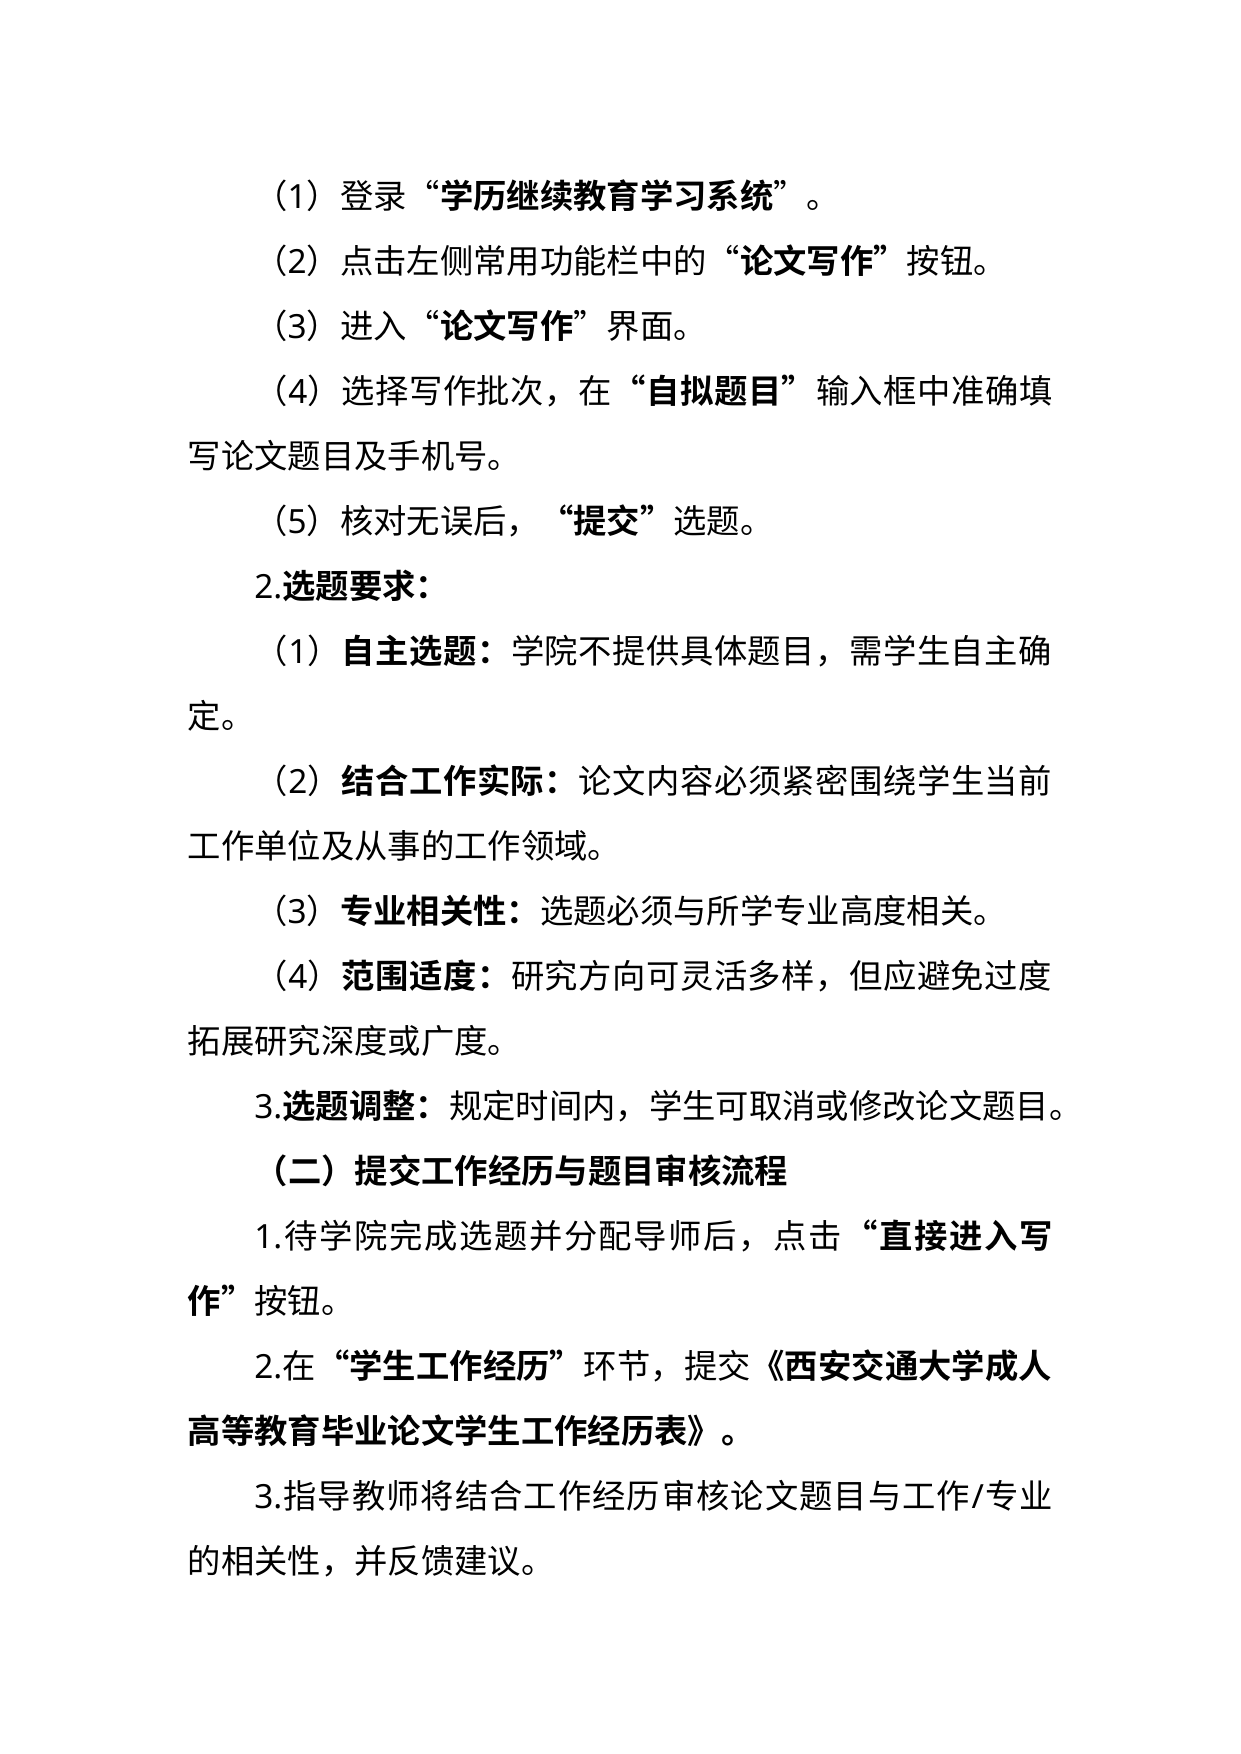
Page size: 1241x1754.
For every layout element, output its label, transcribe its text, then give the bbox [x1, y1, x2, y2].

text （4）范围适度：研究方向可灵活多样，但应避免过度拓展研究深度或广度。 [187, 942, 1053, 1072]
text 2.在“学生工作经历”环节，提交《西安交通大学成人高等教育毕业论文学生工作经历表》。 [187, 1332, 1053, 1462]
text （3）专业相关性：选题必须与所学专业高度相关。 [187, 877, 1053, 942]
text 1.待学院完成选题并分配导师后，点击“直接进入写作”按钮。 [187, 1202, 1053, 1332]
text （二）提交工作经历与题目审核流程 [187, 1137, 1053, 1202]
text （4）选择写作批次，在“自拟题目”输入框中准确填写论文题目及手机号。 [187, 357, 1053, 487]
text 3.选题调整：规定时间内，学生可取消或修改论文题目。 [187, 1072, 1053, 1137]
text （2）结合工作实际：论文内容必须紧密围绕学生当前工作单位及从事的工作领域。 [187, 747, 1053, 877]
text 2.选题要求： [187, 552, 1053, 617]
text （1）自主选题：学院不提供具体题目，需学生自主确定。 [187, 617, 1053, 747]
text （1）登录“学历继续教育学习系统”。 [187, 162, 1053, 227]
text 3.指导教师将结合工作经历审核论文题目与工作/专业的相关性，并反馈建议。 [187, 1462, 1053, 1592]
text （5）核对无误后，“提交”选题。 [187, 487, 1053, 552]
text （3）进入“论文写作”界面。 [187, 292, 1053, 357]
text （2）点击左侧常用功能栏中的“论文写作”按钮。 [187, 227, 1053, 292]
